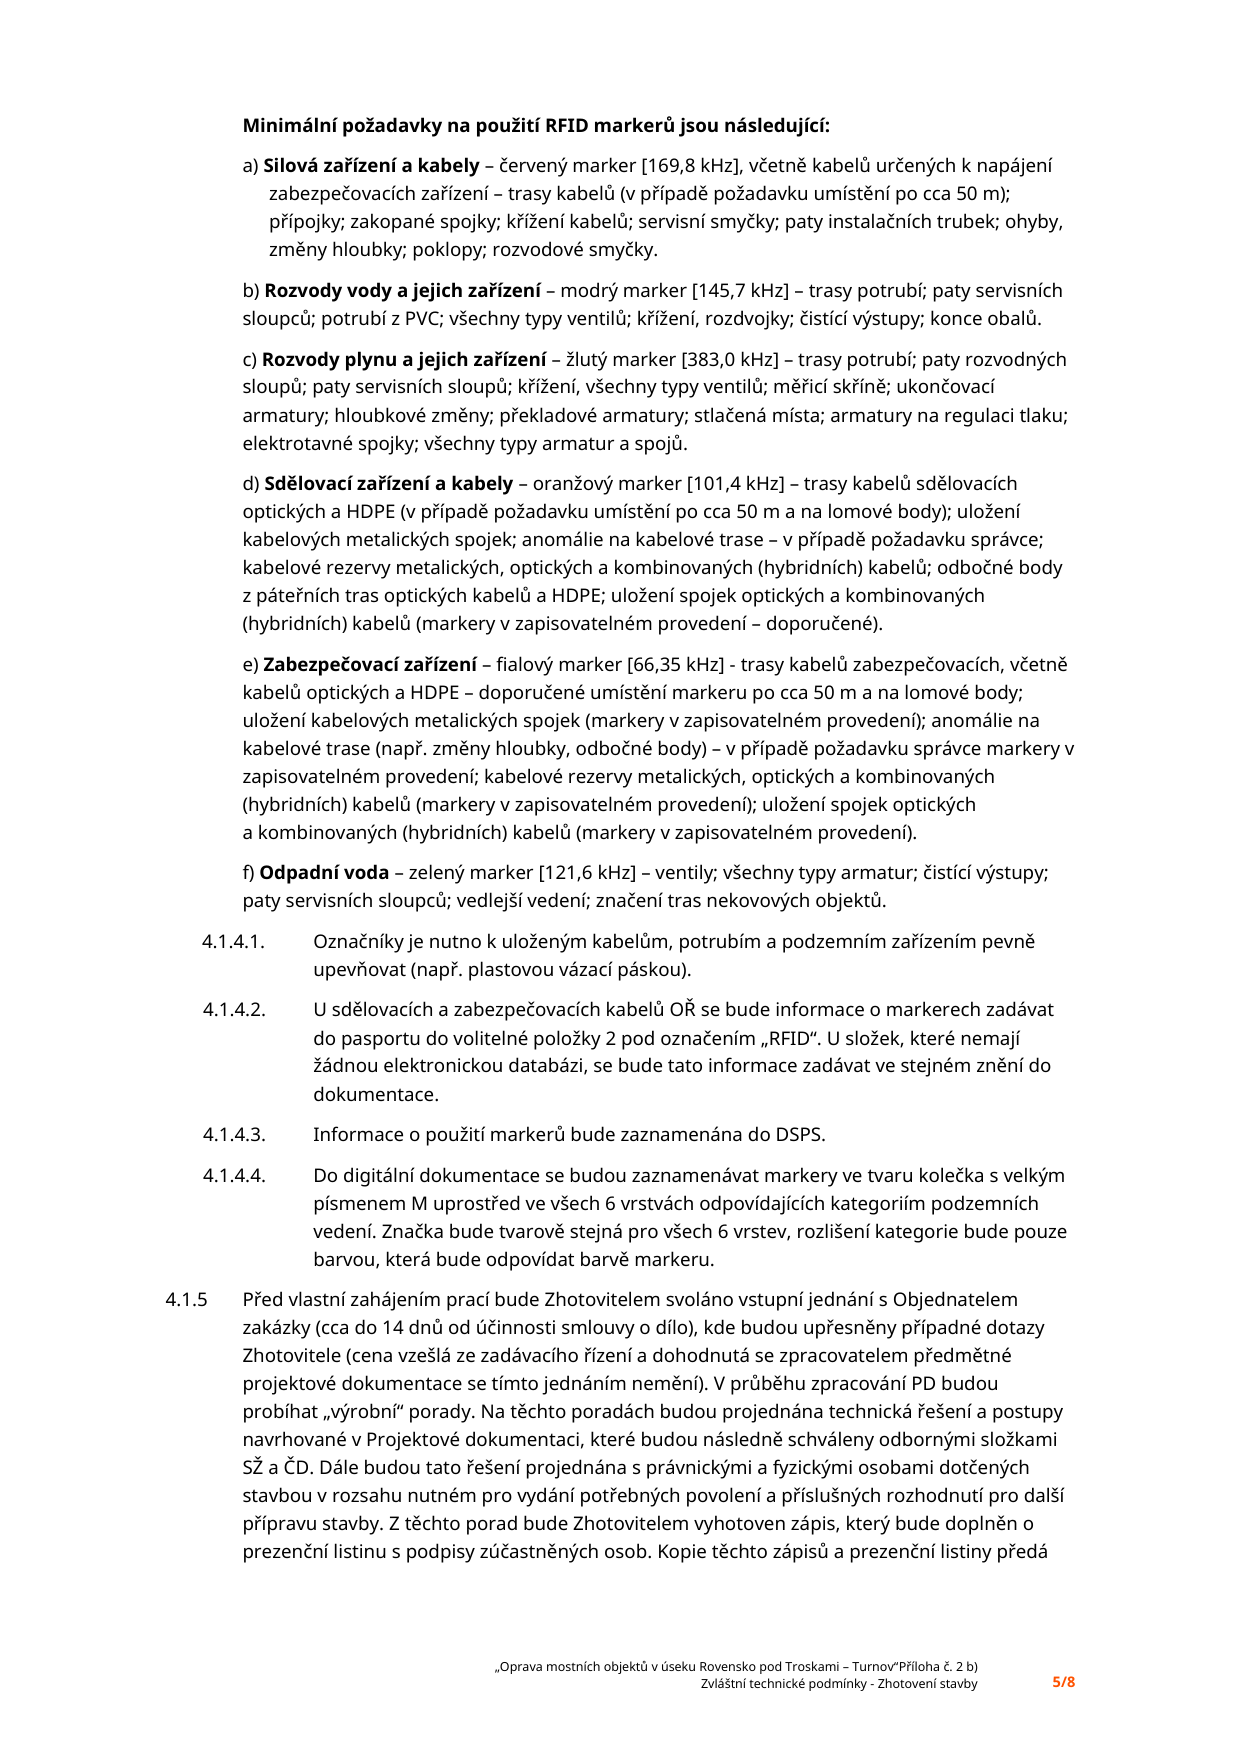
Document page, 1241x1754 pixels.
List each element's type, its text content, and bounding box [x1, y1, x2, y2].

list Informace o použití markerů bude zaznamenána do DSPS. [203, 1121, 1075, 1147]
list c) Rozvody plynu a jejich zařízení – žlutý marker [383,0 kHz] – trasy potrubí; paty rozvodných sloupů; paty servisních sloupů; křížení, všechny typy ventilů; měřicí skříně; ukončovací armatury; hloubkové změny; překladové armatury; stlačená místa; armatury na regulaci tlaku; elektrotavné spojky; všechny typy armatur a spojů. [242, 346, 1075, 455]
list f) Odpadní voda – zelený marker [121,6 kHz] – ventily; všechny typy armatur; čistící výstupy; paty servisních sloupců; vedlejší vedení; značení tras nekovových objektů. [242, 860, 1075, 913]
list e) Zabezpečovací zařízení – fialový marker [66,35 kHz] - trasy kabelů zabezpečovacích, včetně kabelů optických a HDPE – doporučené umístění markeru po cca 50 m a na lomové body; uložení kabelových metalických spojek (markery v zapisovatelném provedení); anomálie na kabelové trase (např. změny hloubky, odbočné body) – v případě požadavku správce markery v zapisovatelném provedení; kabelové rezervy metalických, optických a kombinovaných (hybridních) kabelů (markery v zapisovatelném provedení); uložení spojek optických a kombinovaných (hybridních) kabelů (markery v zapisovatelném provedení). [242, 651, 1075, 845]
list b) Rozvody vody a jejich zařízení – modrý marker [145,7 kHz] – trasy potrubí; paty servisních sloupců; potrubí z PVC; všechny typy ventilů; křížení, rozdvojky; čistící výstupy; konce obalů. [242, 277, 1075, 331]
list Do digitální dokumentace se budou zaznamenávat markery ve tvaru kolečka s velkým písmenem M uprostřed ve všech 6 vrstvách odpovídajících kategoriím podzemních vedení. Značka bude tvarově stejná pro všech 6 vrstev, rozlišení kategorie bude pouze barvou, která bude odpovídat barvě markeru. [203, 1162, 1075, 1271]
list a) Silová zařízení a kabely – červený marker [169,8 kHz], včetně kabelů určených k napájení zabezpečovacích zařízení – trasy kabelů (v případě požadavku umístění po cca 50 m); přípojky; zakopané spojky; křížení kabelů; servisní smyčky; paty instalačních trubek; ohyby, změny hloubky; poklopy; rozvodové smyčky. [242, 153, 1075, 262]
list Označníky je nutno k uloženým kabelům, potrubím a podzemním zařízením pevně upevňovat (např. plastovou vázací páskou). [202, 928, 1075, 982]
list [165, 1286, 1075, 1564]
list U sdělovacích a zabezpečovacích kabelů OŘ se bude informace o markerech zadávat do pasportu do volitelné položky 2 pod označením „RFID“. U složek, které nemají žádnou elektronickou databázi, se bude tato informace zadávat ve stejném znění do dokumentace. [203, 997, 1075, 1106]
list d) Sdělovací zařízení a kabely – oranžový marker [101,4 kHz] – trasy kabelů sdělovacích optických a HDPE (v případě požadavku umístění po cca 50 m a na lomové body); uložení kabelových metalických spojek; anomálie na kabelové trase – v případě požadavku správce; kabelové rezervy metalických, optických a kombinovaných (hybridních) kabelů; odbočné body z páteřních tras optických kabelů a HDPE; uložení spojek optických a kombinovaných (hybridních) kabelů (markery v zapisovatelném provedení – doporučené). [242, 470, 1075, 636]
list Minimální požadavky na použití RFID markerů jsou následující: [242, 112, 1075, 138]
